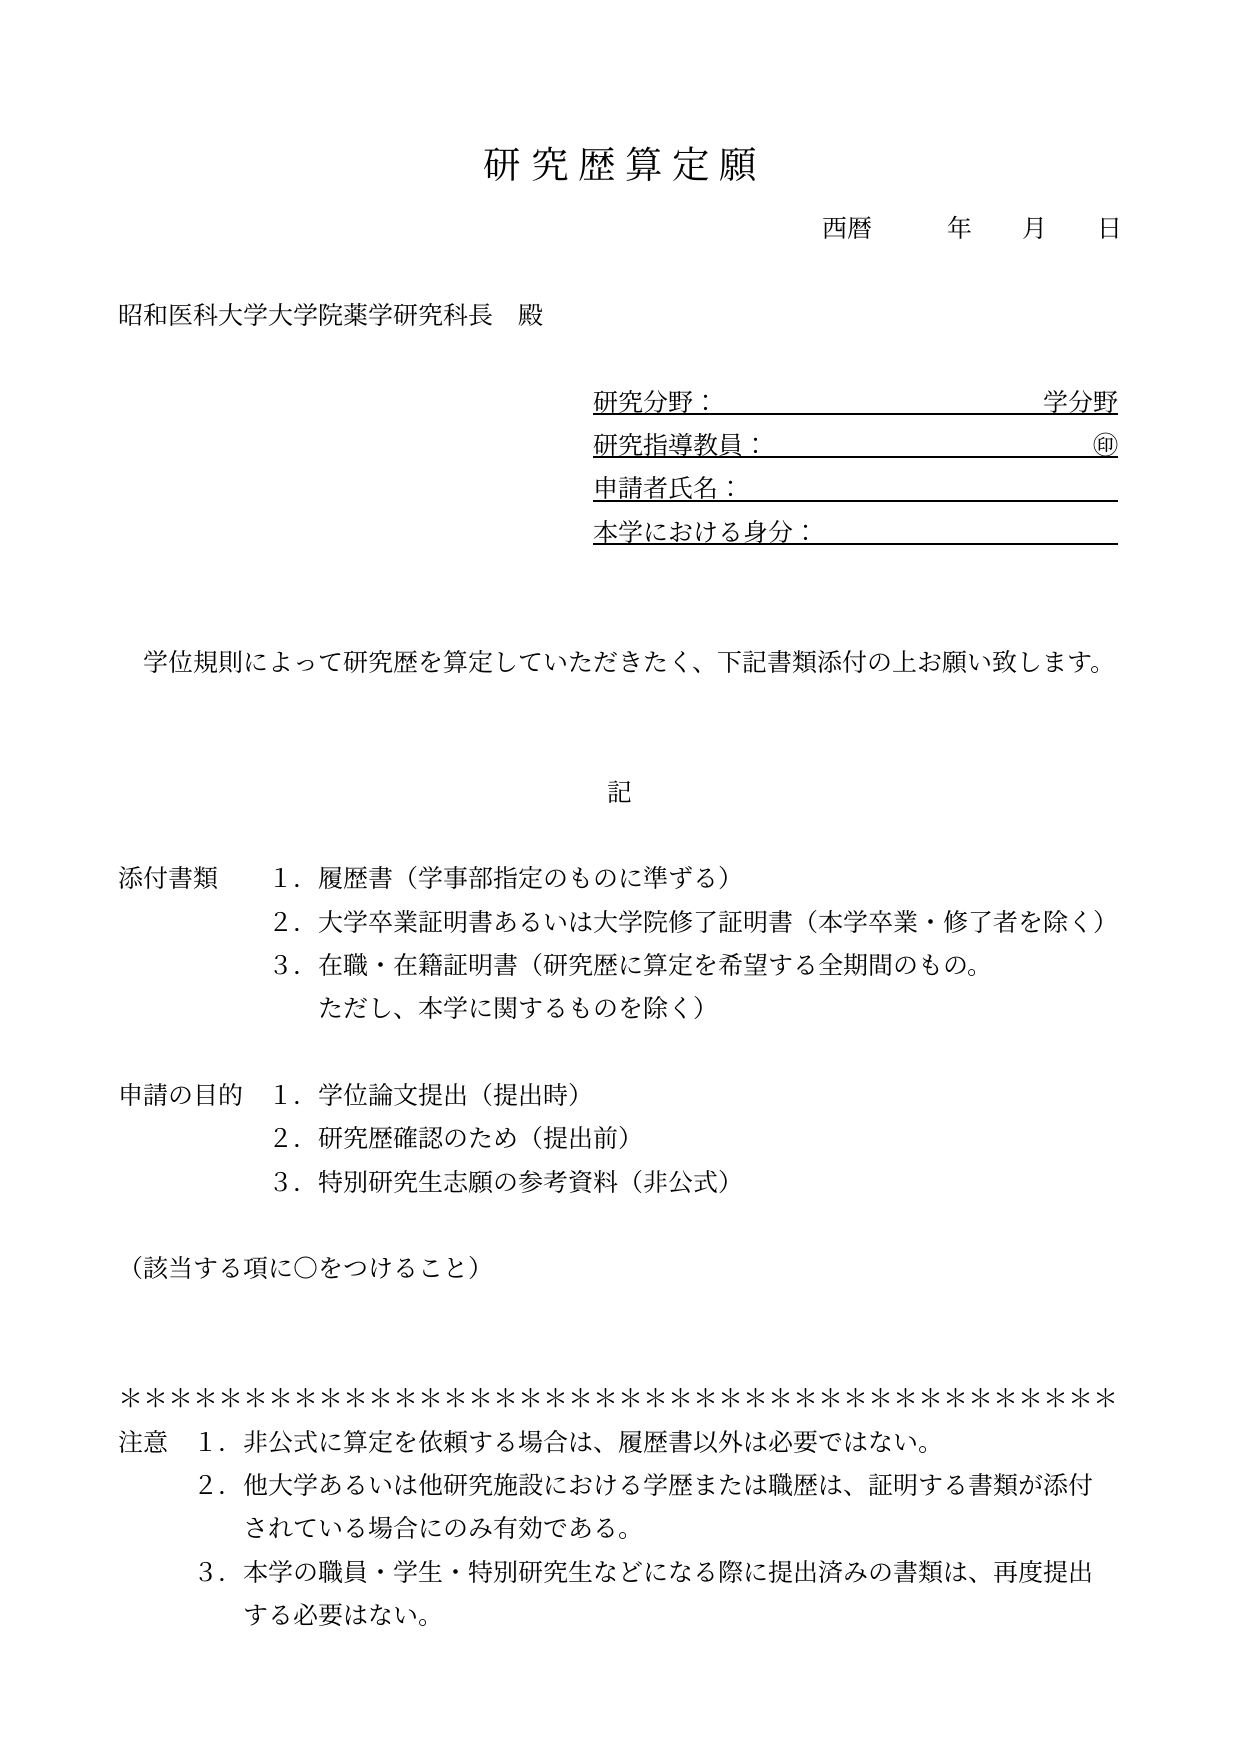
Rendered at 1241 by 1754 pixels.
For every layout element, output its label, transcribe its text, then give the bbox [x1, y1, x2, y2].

text 西暦 年 月 日 [118, 205, 1122, 249]
text （該当する項に○をつけること） [118, 1245, 1122, 1289]
text 本学における身分： [118, 509, 1122, 552]
text ２．他大学あるいは他研究施設における学歴または職歴は、証明する書類が添付 [118, 1462, 1122, 1505]
text ただし、本学に関するものを除く） [118, 985, 1122, 1029]
text 研究分野： 学分野 [118, 379, 1122, 422]
subtitle 記 [118, 769, 1122, 812]
text 申請の目的 １．学位論文提出（提出時） [118, 1072, 1122, 1115]
text ３．在職・在籍証明書（研究歴に算定を希望する全期間のもの。 [118, 942, 1122, 985]
text する必要はない。 [118, 1592, 1122, 1635]
text 添付書類 １．履歴書（学事部指定のものに準ずる） [118, 855, 1122, 899]
text ３．特別研究生志願の参考資料（非公式） [118, 1159, 1122, 1202]
text 昭和医科大学大学院薬学研究科長 殿 [118, 292, 1122, 335]
text 注意 １．非公式に算定を依頼する場合は、履歴書以外は必要ではない。 [118, 1419, 1122, 1462]
text ＊＊＊＊＊＊＊＊＊＊＊＊＊＊＊＊＊＊＊＊＊＊＊＊＊＊＊＊＊＊＊＊＊＊＊＊＊＊＊＊ [118, 1375, 1122, 1419]
text 学位規則によって研究歴を算定していただきたく、下記書類添付の上お願い致します。 [118, 639, 1122, 682]
text ３．本学の職員・学生・特別研究生などになる際に提出済みの書類は、再度提出 [118, 1549, 1122, 1592]
text ２．研究歴確認のため（提出前） [118, 1115, 1122, 1159]
text されている場合にのみ有効である。 [118, 1505, 1122, 1549]
text 研究指導教員： ㊞ [118, 422, 1122, 465]
text 申請者氏名： [118, 465, 1122, 509]
text ２．大学卒業証明書あるいは大学院修了証明書（本学卒業・修了者を除く） [118, 899, 1122, 942]
text 研 究 歴 算 定 願 [118, 119, 1122, 205]
